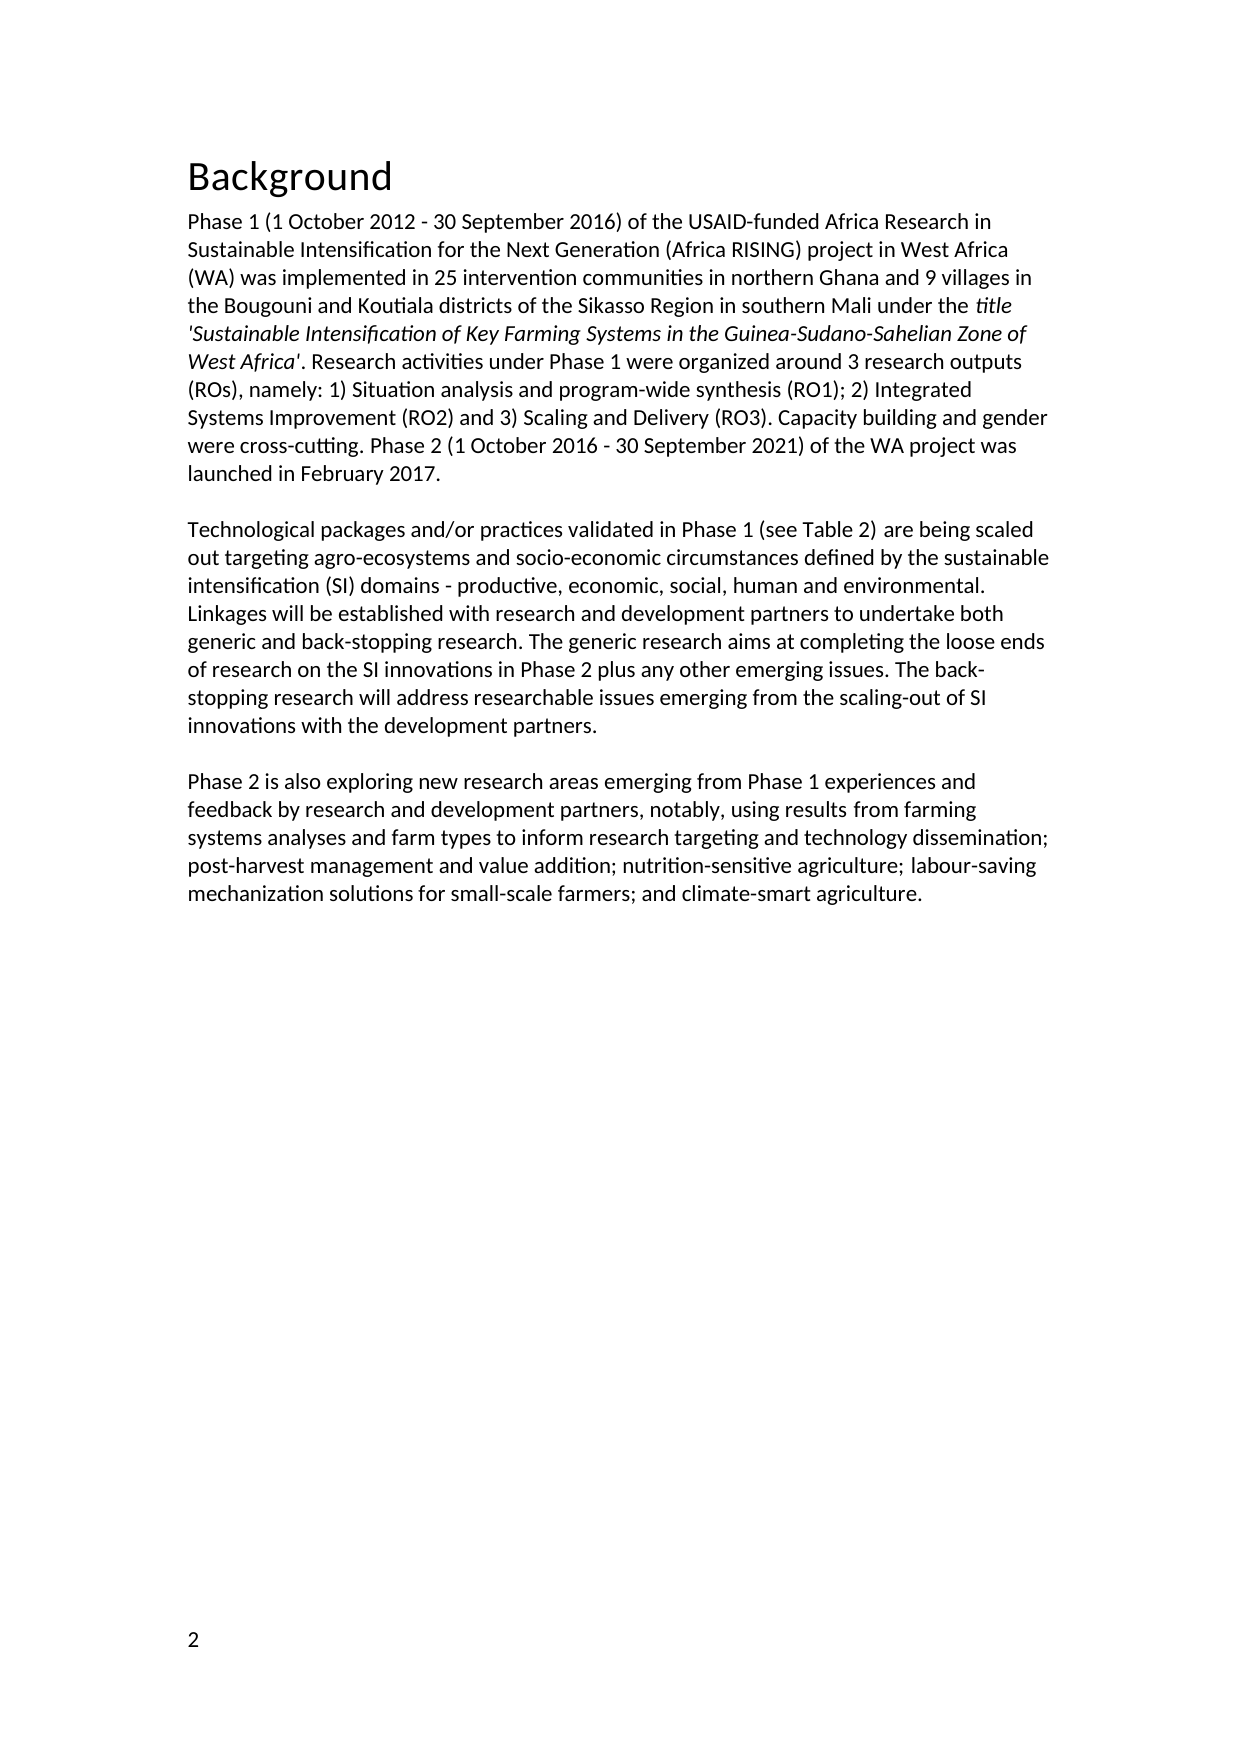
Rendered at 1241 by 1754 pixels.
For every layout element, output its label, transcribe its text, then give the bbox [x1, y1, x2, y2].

text Phase 2 is also exploring new research areas emerging from Phase 1 experiences and feedback by research and development partners, notably, using results from farming systems analyses and farm types to inform research targeting and technology dissemination; post-harvest management and value addition; nutrition-sensitive agriculture; labour-saving mechanization solutions for small-scale farmers; and climate-smart agriculture. [187, 767, 1053, 908]
text Technological packages and/or practices validated in Phase 1 (see Table 2) are being scaled out targeting agro-ecosystems and socio-economic circumstances defined by the sustainable intensification (SI) domains - productive, economic, social, human and environmental. Linkages will be established with research and development partners to undertake both generic and back-stopping research. The generic research aims at completing the loose ends of research on the SI innovations in Phase 2 plus any other emerging issues. The back-stopping research will address researchable issues emerging from the scaling-out of SI innovations with the development partners. [187, 515, 1053, 739]
subtitle Background [187, 150, 1053, 201]
text Phase 1 (1 October 2012 - 30 September 2016) of the USAID-funded Africa Research in Sustainable Intensification for the Next Generation (Africa RISING) project in West Africa (WA) was implemented in 25 intervention communities in northern Ghana and 9 villages in the Bougouni and Koutiala districts of the Sikasso Region in southern Mali under the title 'Sustainable Intensification of Key Farming Systems in the Guinea-Sudano-Sahelian Zone of West Africa'. Research activities under Phase 1 were organized around 3 research outputs (ROs), namely: 1) Situation analysis and program-wide synthesis (RO1); 2) Integrated Systems Improvement (RO2) and 3) Scaling and Delivery (RO3). Capacity building and gender were cross-cutting. Phase 2 (1 October 2016 - 30 September 2021) of the WA project was launched in February 2017. [187, 207, 1053, 487]
